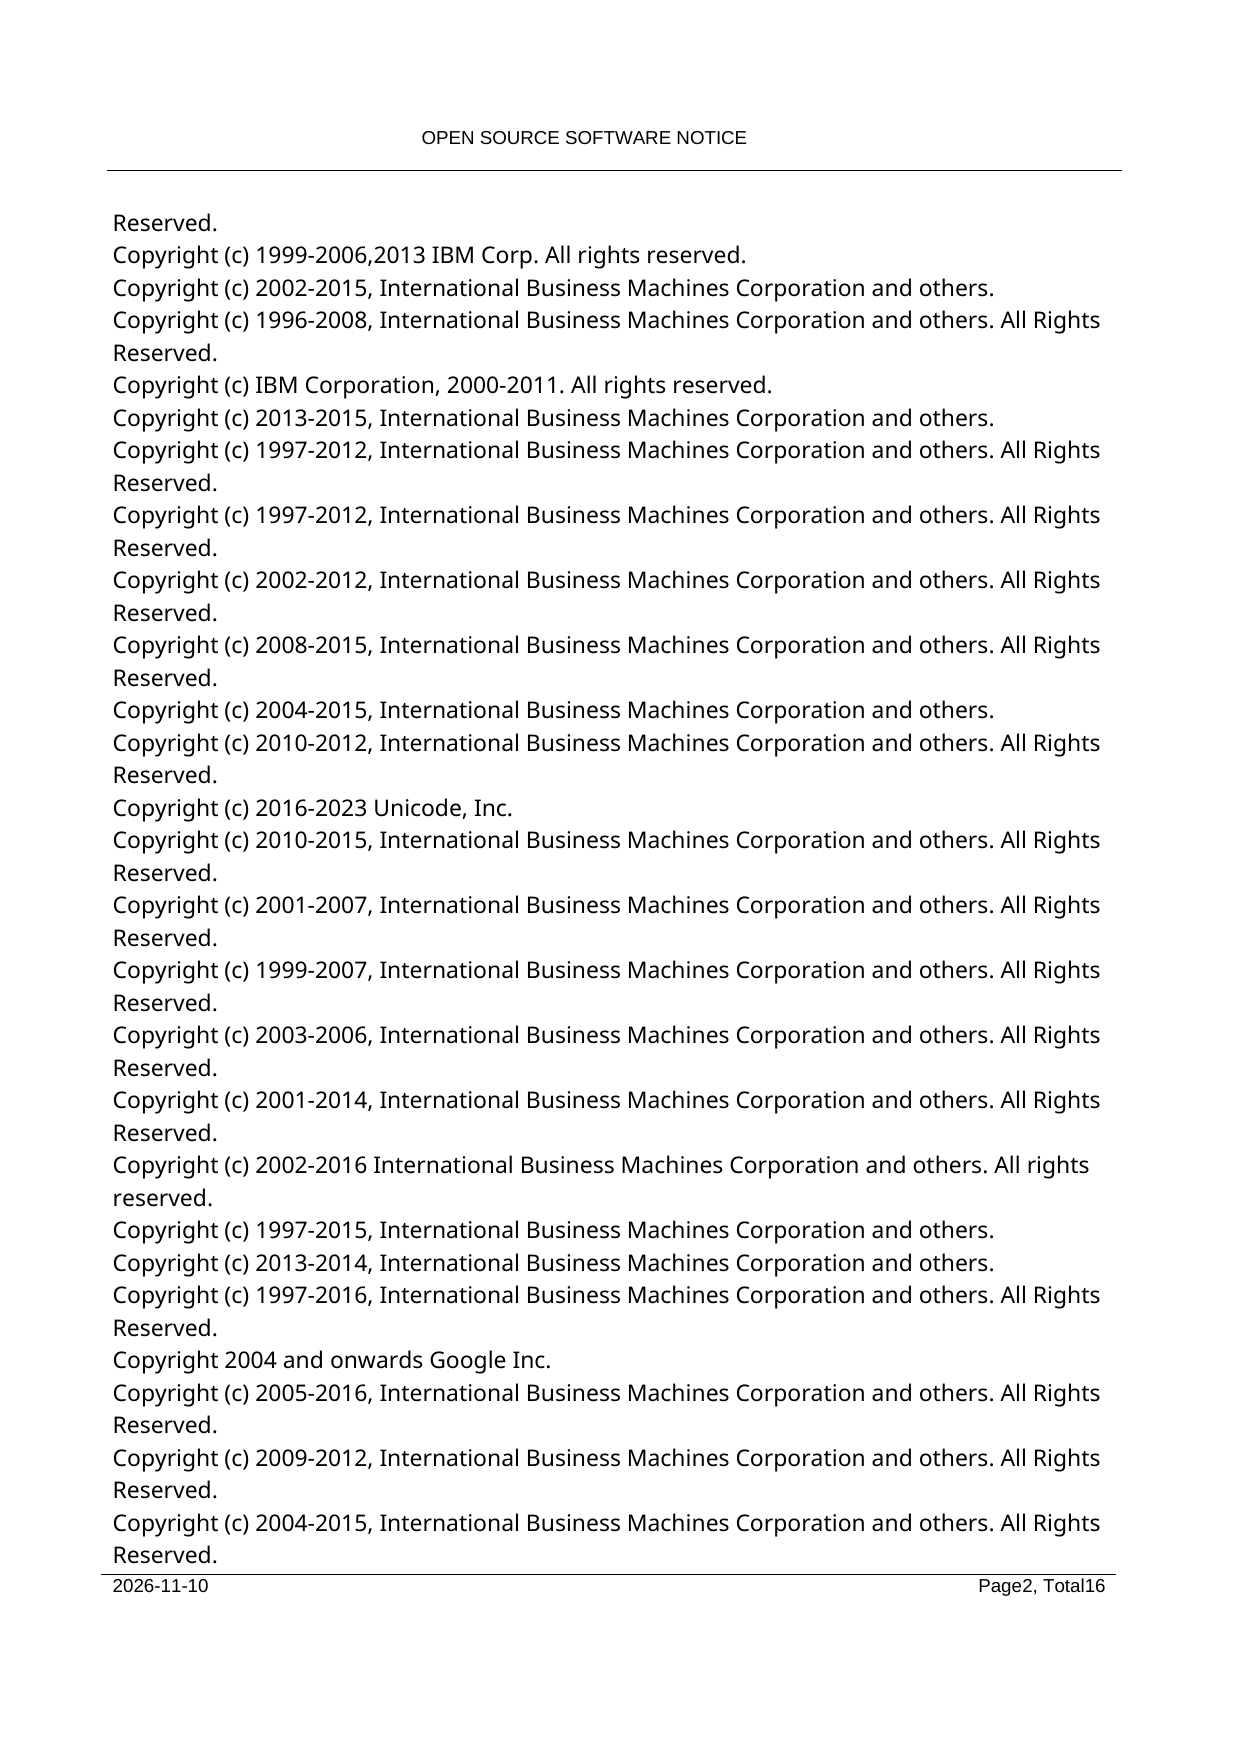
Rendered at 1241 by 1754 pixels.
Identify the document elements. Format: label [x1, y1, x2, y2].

text [112, 206, 1128, 1571]
